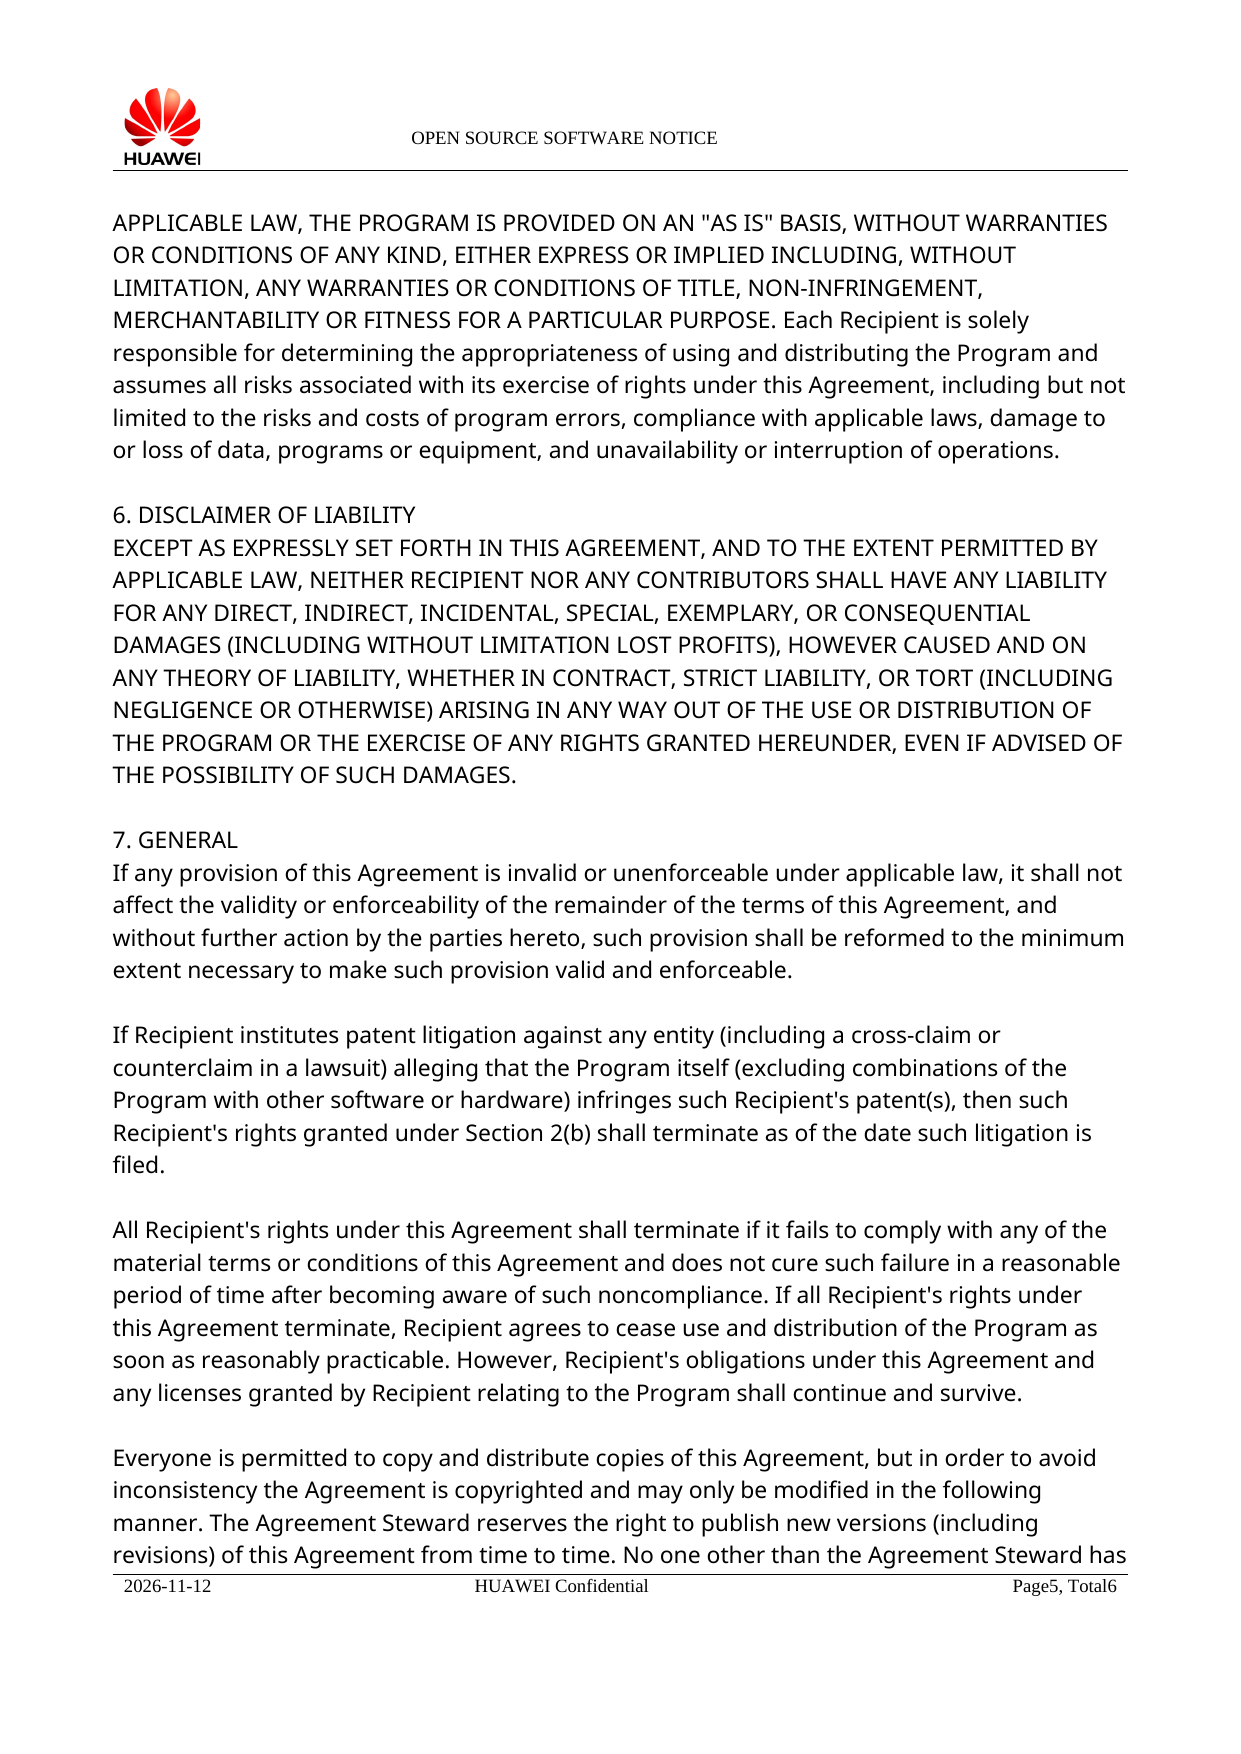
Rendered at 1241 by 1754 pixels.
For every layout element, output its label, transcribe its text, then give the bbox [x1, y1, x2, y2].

picture [124, 88, 201, 165]
text If Recipient institutes patent litigation against any entity (including a cross-claim or counterclaim in a lawsuit) alleging that the Program itself (excluding combinations of the Program with other software or hardware) infringes such Recipient's patent(s), then such Recipient's rights granted under Section 2(b) shall terminate as of the date such litigation is filed. [112, 1019, 1128, 1181]
text All Recipient's rights under this Agreement shall terminate if it fails to comply with any of the material terms or conditions of this Agreement and does not cure such failure in a reasonable period of time after becoming aware of such noncompliance. If all Recipient's rights under this Agreement terminate, Recipient agrees to cease use and distribution of the Program as soon as reasonably practicable. However, Recipient's obligations under this Agreement and any licenses granted by Recipient relating to the Program shall continue and survive. [112, 1214, 1128, 1409]
text 7. GENERAL [112, 824, 1128, 856]
text 6. DISCLAIMER OF LIABILITY [112, 499, 1128, 531]
text If any provision of this Agreement is invalid or unenforceable under applicable law, it shall not affect the validity or enforceability of the remainder of the terms of this Agreement, and without further action by the parties hereto, such provision shall be reformed to the minimum extent necessary to make such provision valid and enforceable. [112, 856, 1128, 986]
text EXCEPT AS EXPRESSLY SET FORTH IN THIS AGREEMENT, AND TO THE EXTENT PERMITTED BY APPLICABLE LAW, NEITHER RECIPIENT NOR ANY CONTRIBUTORS SHALL HAVE ANY LIABILITY FOR ANY DIRECT, INDIRECT, INCIDENTAL, SPECIAL, EXEMPLARY, OR CONSEQUENTIAL DAMAGES (INCLUDING WITHOUT LIMITATION LOST PROFITS), HOWEVER CAUSED AND ON ANY THEORY OF LIABILITY, WHETHER IN CONTRACT, STRICT LIABILITY, OR TORT (INCLUDING NEGLIGENCE OR OTHERWISE) ARISING IN ANY WAY OUT OF THE USE OR DISTRIBUTION OF THE PROGRAM OR THE EXERCISE OF ANY RIGHTS GRANTED HEREUNDER, EVEN IF ADVISED OF THE POSSIBILITY OF SUCH DAMAGES. [112, 531, 1128, 791]
